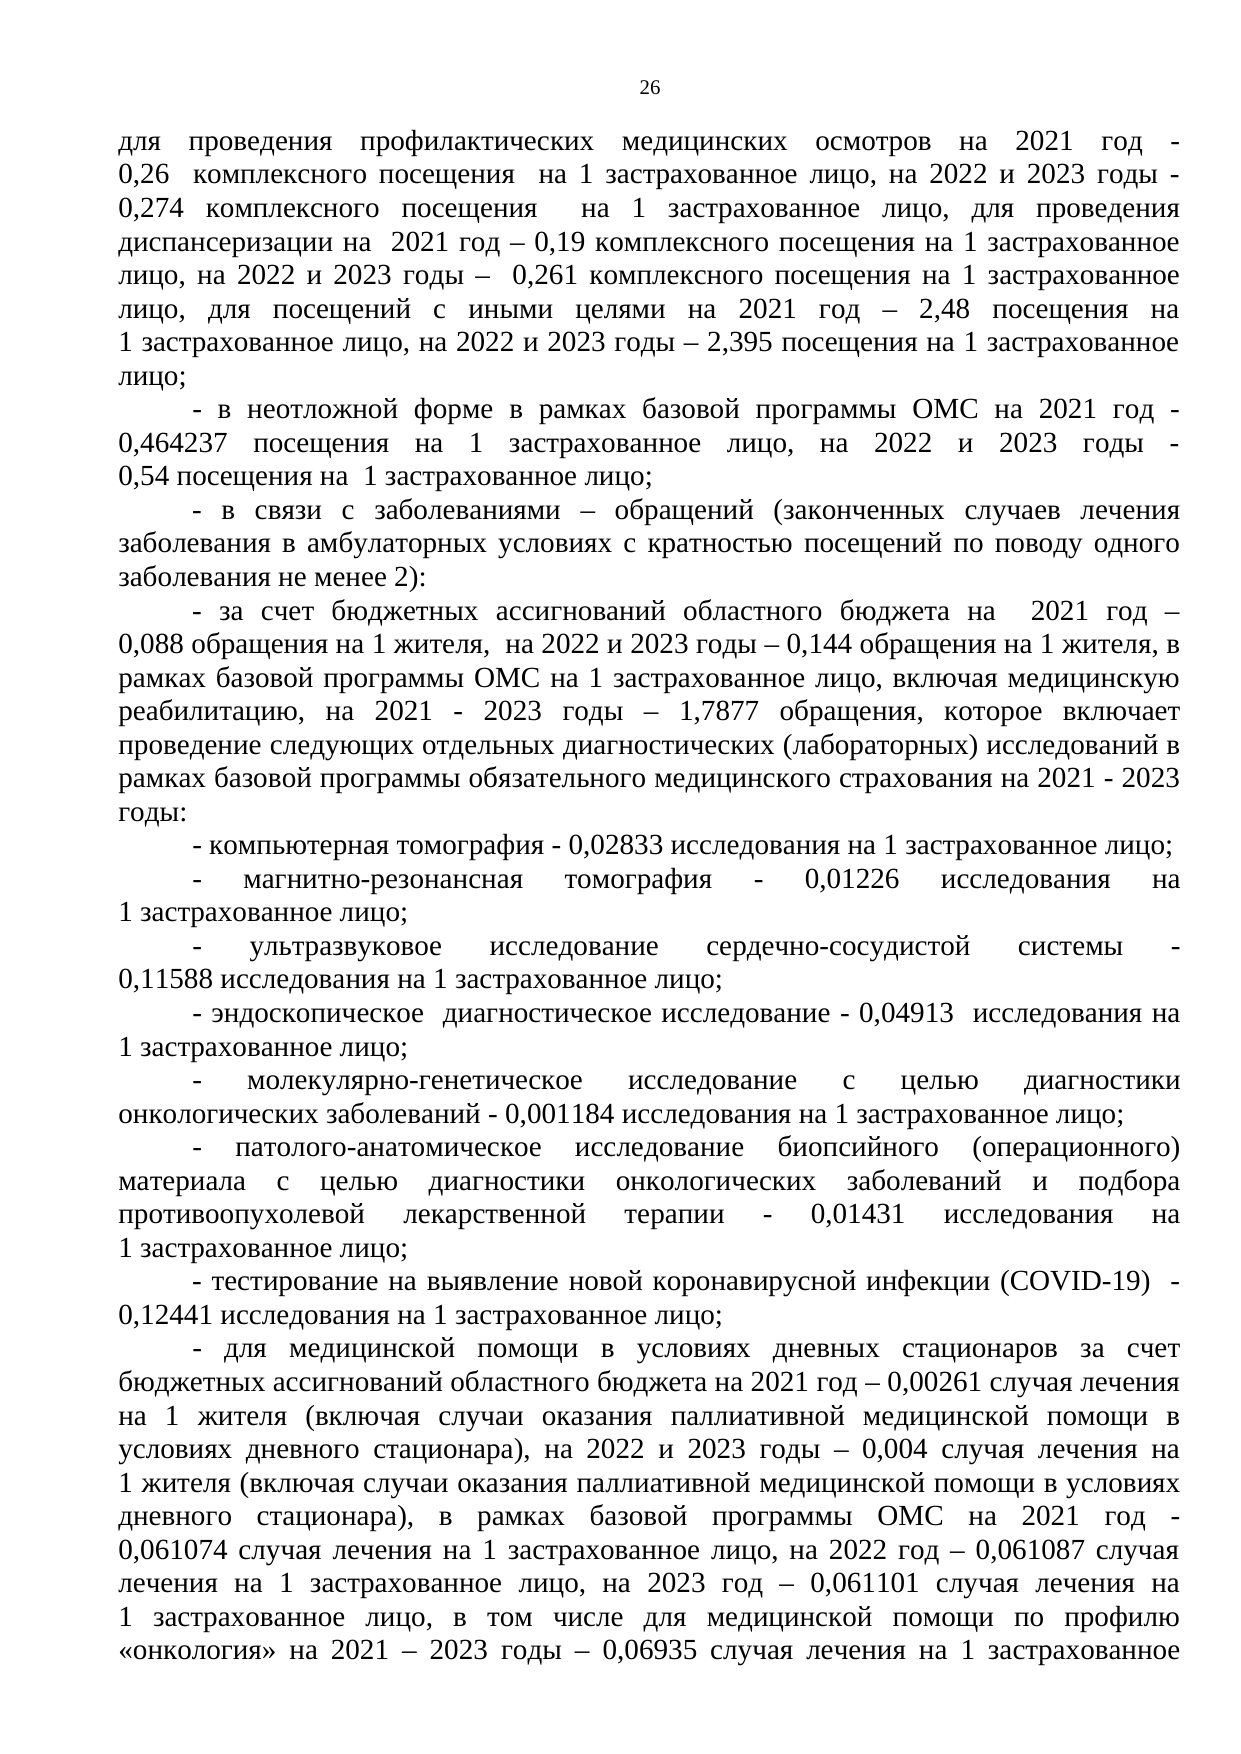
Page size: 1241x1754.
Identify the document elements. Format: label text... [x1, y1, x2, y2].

text - в связи с заболеваниями – обращений (законченных случаев лечения заболевания в амбулаторных условиях с кратностью посещений по поводу одного заболевания не менее 2): [118, 492, 1181, 593]
text - ультразвуковое исследование сердечно-сосудистой системы - 0,11588 исследования на 1 застрахованное лицо; [118, 928, 1181, 995]
text - компьютерная томография - 0,02833 исследования на 1 застрахованное лицо; [118, 827, 1181, 861]
text - в неотложной форме в рамках базовой программы ОМС на 2021 год - 0,464237 посещения на 1 застрахованное лицо, на 2022 и 2023 годы - 0,54 посещения на 1 застрахованное лицо; [118, 391, 1181, 492]
text - молекулярно-генетическое исследование с целью диагностики онкологических заболеваний - 0,001184 исследования на 1 застрахованное лицо; [118, 1062, 1181, 1129]
text - патолого-анатомическое исследование биопсийного (операционного) материала с целью диагностики онкологических заболеваний и подбора противоопухолевой лекарственной терапии - 0,01431 исследования на 1 застрахованное лицо; [118, 1129, 1181, 1263]
text - эндоскопическое диагностическое исследование - 0,04913 исследования на 1 застрахованное лицо; [118, 995, 1181, 1062]
text - тестирование на выявление новой коронавирусной инфекции (COVID-19) - 0,12441 исследования на 1 застрахованное лицо; [118, 1263, 1181, 1331]
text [118, 1331, 1181, 1666]
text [118, 123, 1181, 391]
text - магнитно-резонансная томография - 0,01226 исследования на 1 застрахованное лицо; [118, 861, 1181, 928]
text - за счет бюджетных ассигнований областного бюджета на 2021 год – 0,088 обращения на 1 жителя, на 2022 и 2023 годы – 0,144 обращения на 1 жителя, в рамках базовой программы ОМС на 1 застрахованное лицо, включая медицинскую реабилитацию, на 2021 - 2023 годы – 1,7877 обращения, которое включает проведение следующих отдельных диагностических (лабораторных) исследований в рамках базовой программы обязательного медицинского страхования на 2021 - 2023 годы: [118, 593, 1181, 827]
